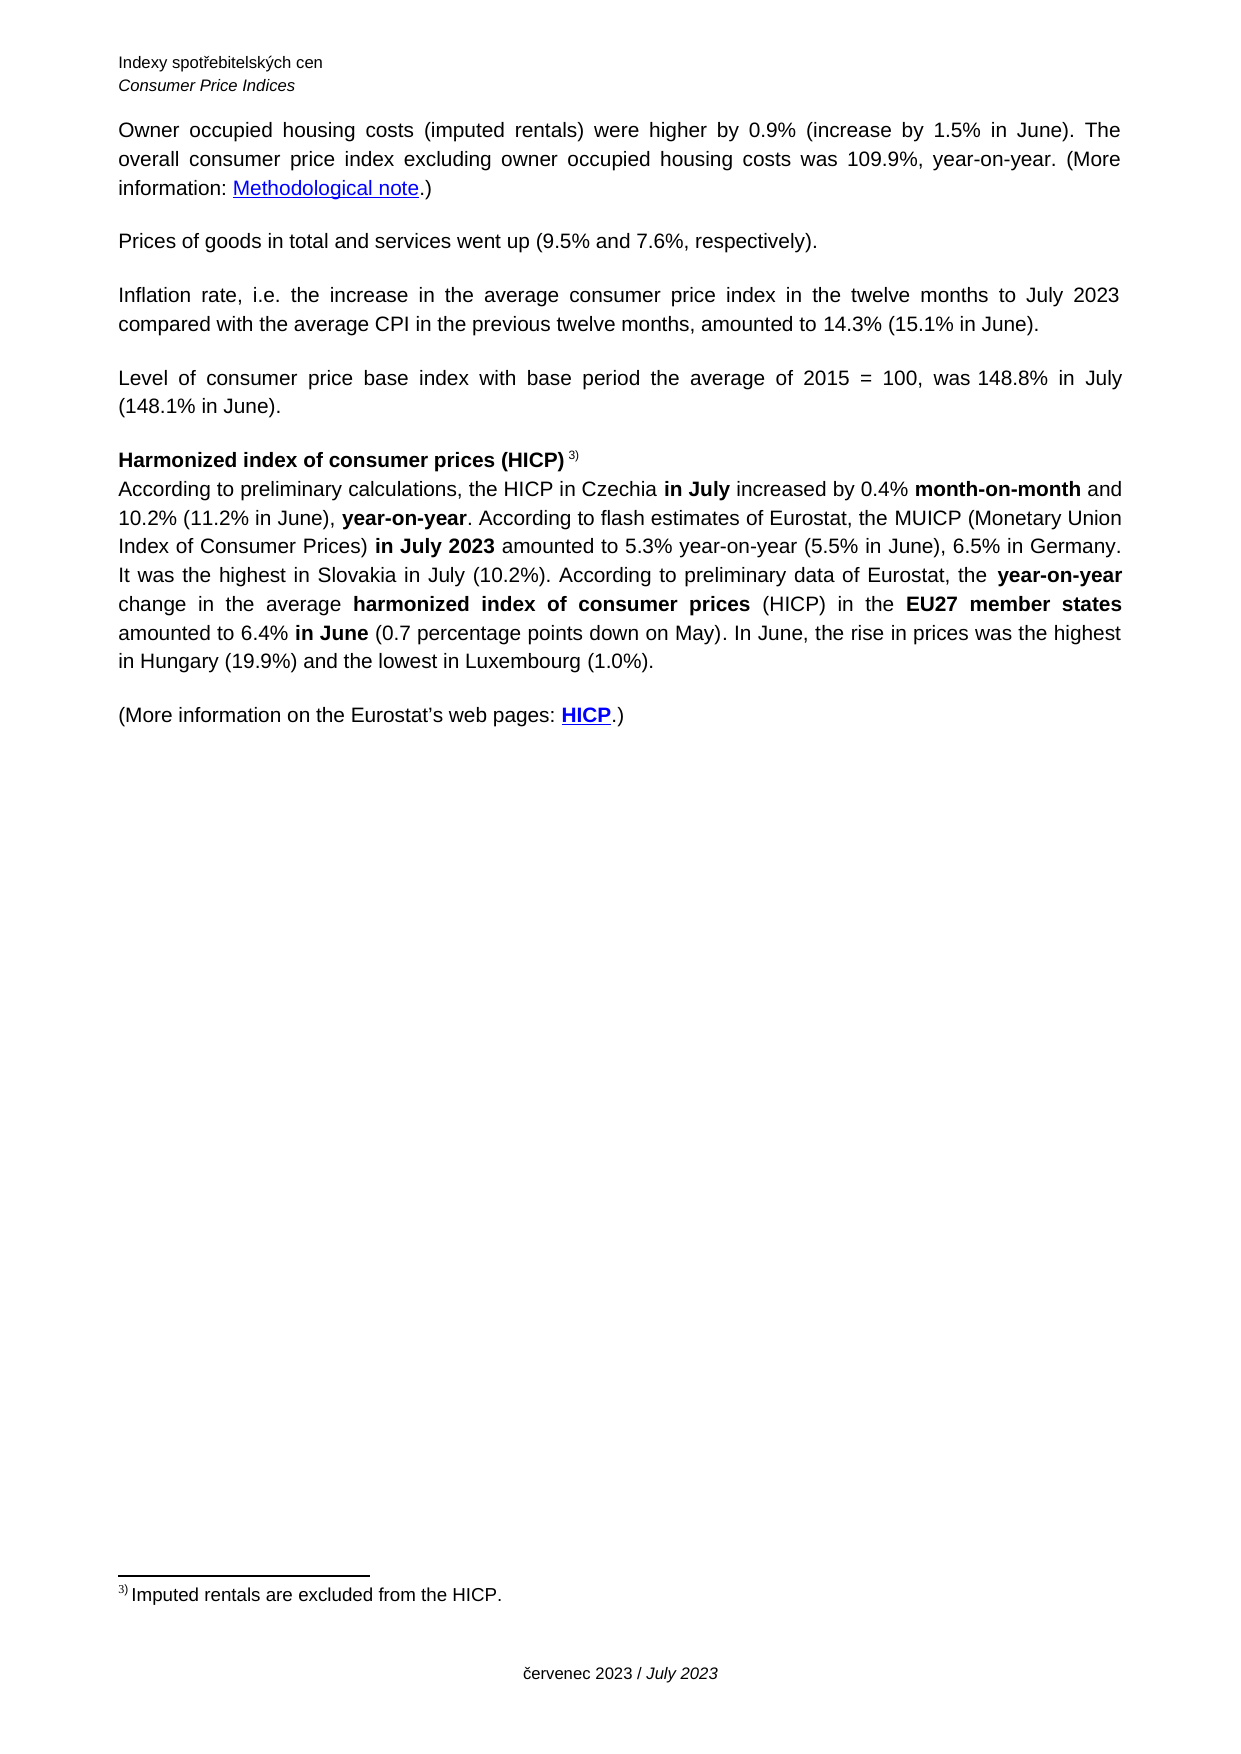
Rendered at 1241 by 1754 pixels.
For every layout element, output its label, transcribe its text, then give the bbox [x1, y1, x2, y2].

text Level of consumer price base index with base period the average of 2015 = 100, was 148.8% in July (148.1% in June). [118, 366, 1122, 418]
text Inflation rate, i.e. the increase in the average consumer price index in the twelve months to July 2023 compared with the average CPI in the previous twelve months, amounted to 14.3% (15.1% in June). [118, 283, 1122, 336]
text Owner occupied housing costs (imputed rentals) were higher by 0.9% (increase by 1.5% in June). The overall consumer price index excluding owner occupied housing costs was 109.9%, year-on-year. (More information: Methodological note.) [118, 118, 1122, 199]
text According to preliminary calculations, the HICP in Czechia in July increased by 0.4% month-on-month and 10.2% (11.2% in June), year-on-year. According to flash estimates of Eurostat, the MUICP (Monetary Union Index of Consumer Prices) in July 2023 amounted to 5.3% year-on-year (5.5% in June), 6.5% in Germany. It was the highest in Slovakia in July (10.2%). According to preliminary data of Eurostat, the year-on-year change in the average harmonized index of consumer prices (HICP) in the EU27 member states amounted to 6.4% in June (0.7 percentage points down on May). In June, the rise in prices was the highest in Hungary (19.9%) and the lowest in Luxembourg (1.0%). [118, 477, 1122, 673]
text Prices of goods in total and services went up (9.5% and 7.6%, respectively). [118, 229, 1122, 253]
text Harmonized index of consumer prices (HICP) ) [118, 448, 1122, 472]
text (More information on the Eurostat’s web pages: HICP.) [118, 703, 1122, 727]
